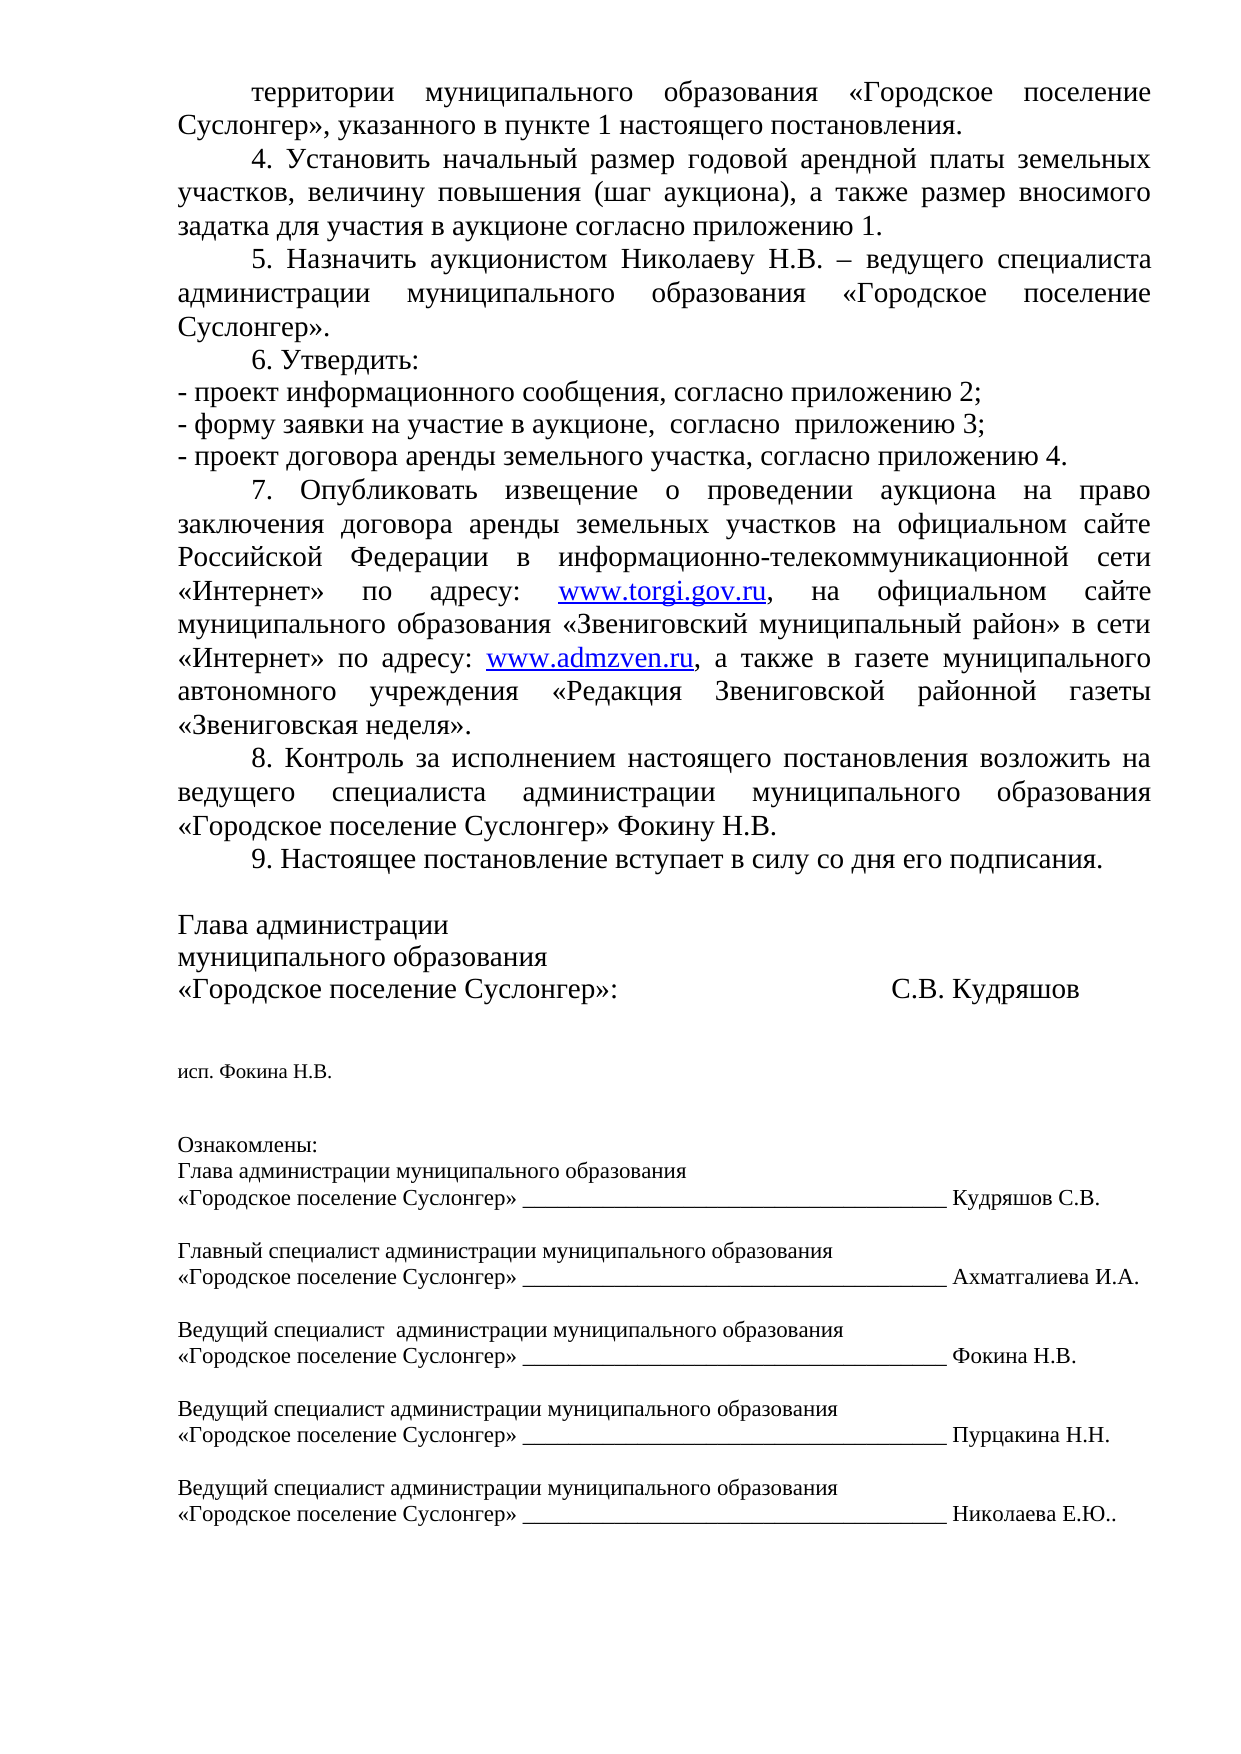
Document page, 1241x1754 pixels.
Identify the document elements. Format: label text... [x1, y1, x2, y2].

text муниципального образования [177, 941, 1152, 973]
text Ознакомлены: [177, 1131, 1152, 1158]
text «Городское поселение Суслонгер» _____________________________________ Пурцакина Н.Н. [177, 1421, 1152, 1447]
text «Городское поселение Суслонгер» _____________________________________ Кудряшов С.В. [177, 1184, 1152, 1210]
text Ведущий специалист администрации муниципального образования [177, 1316, 1152, 1342]
text - проект информационного сообщения, согласно приложению 2; [177, 376, 1152, 408]
text - проект договора аренды земельного участка, согласно приложению 4. [177, 440, 1152, 472]
text исп. Фокина Н.В. [177, 1060, 1152, 1083]
text «Городское поселение Суслонгер» _____________________________________ Ахматгалиева И.А. [177, 1263, 1152, 1289]
text Ведущий специалист администрации муниципального образования [177, 1395, 1152, 1421]
text 4. Установить начальный размер годовой арендной платы земельных участков, величину повышения (шаг аукциона), а также размер вносимого задатка для участия в аукционе согласно приложению 1. [177, 141, 1152, 242]
text - форму заявки на участие в аукционе, согласно приложению 3; [177, 408, 1152, 440]
text 7. Опубликовать извещение о проведении аукциона на право заключения договора аренды земельных участков на официальном сайте Российской Федерации в информационно-телекоммуникационной сети «Интернет» по адресу: www.torgi.gov.ru, на официальном сайте муниципального образования «Звениговский муниципальный район» в сети «Интернет» по адресу: www.admzven.ru, а также в газете муниципального автономного учреждения «Редакция Звениговской районной газеты «Звениговская неделя». [177, 472, 1152, 741]
text Глава администрации [177, 908, 1152, 941]
text 8. Контроль за исполнением настоящего постановления возложить на ведущего специалиста администрации муниципального образования «Городское поселение Суслонгер» Фокину Н.В. [177, 741, 1152, 841]
text 6. Утвердить: [177, 342, 1152, 376]
text «Городское поселение Суслонгер» _____________________________________ Николаева Е.Ю.. [177, 1500, 1152, 1527]
text «Городское поселение Суслонгер»: С.В. Кудряшов [177, 973, 1152, 1005]
text «Городское поселение Суслонгер» _____________________________________ Фокина Н.В. [177, 1342, 1152, 1368]
text Главный специалист администрации муниципального образования [177, 1237, 1152, 1263]
text Ведущий специалист администрации муниципального образования [177, 1474, 1152, 1500]
text Глава администрации муниципального образования [177, 1158, 1152, 1184]
text 5. Назначить аукционистом Николаеву Н.В. – ведущего специалиста администрации муниципального образования «Городское поселение Суслонгер». [177, 242, 1152, 342]
text 9. Настоящее постановление вступает в силу со дня его подписания. [177, 841, 1152, 875]
text территории муниципального образования «Городское поселение Суслонгер», указанного в пункте 1 настоящего постановления. [177, 74, 1152, 141]
